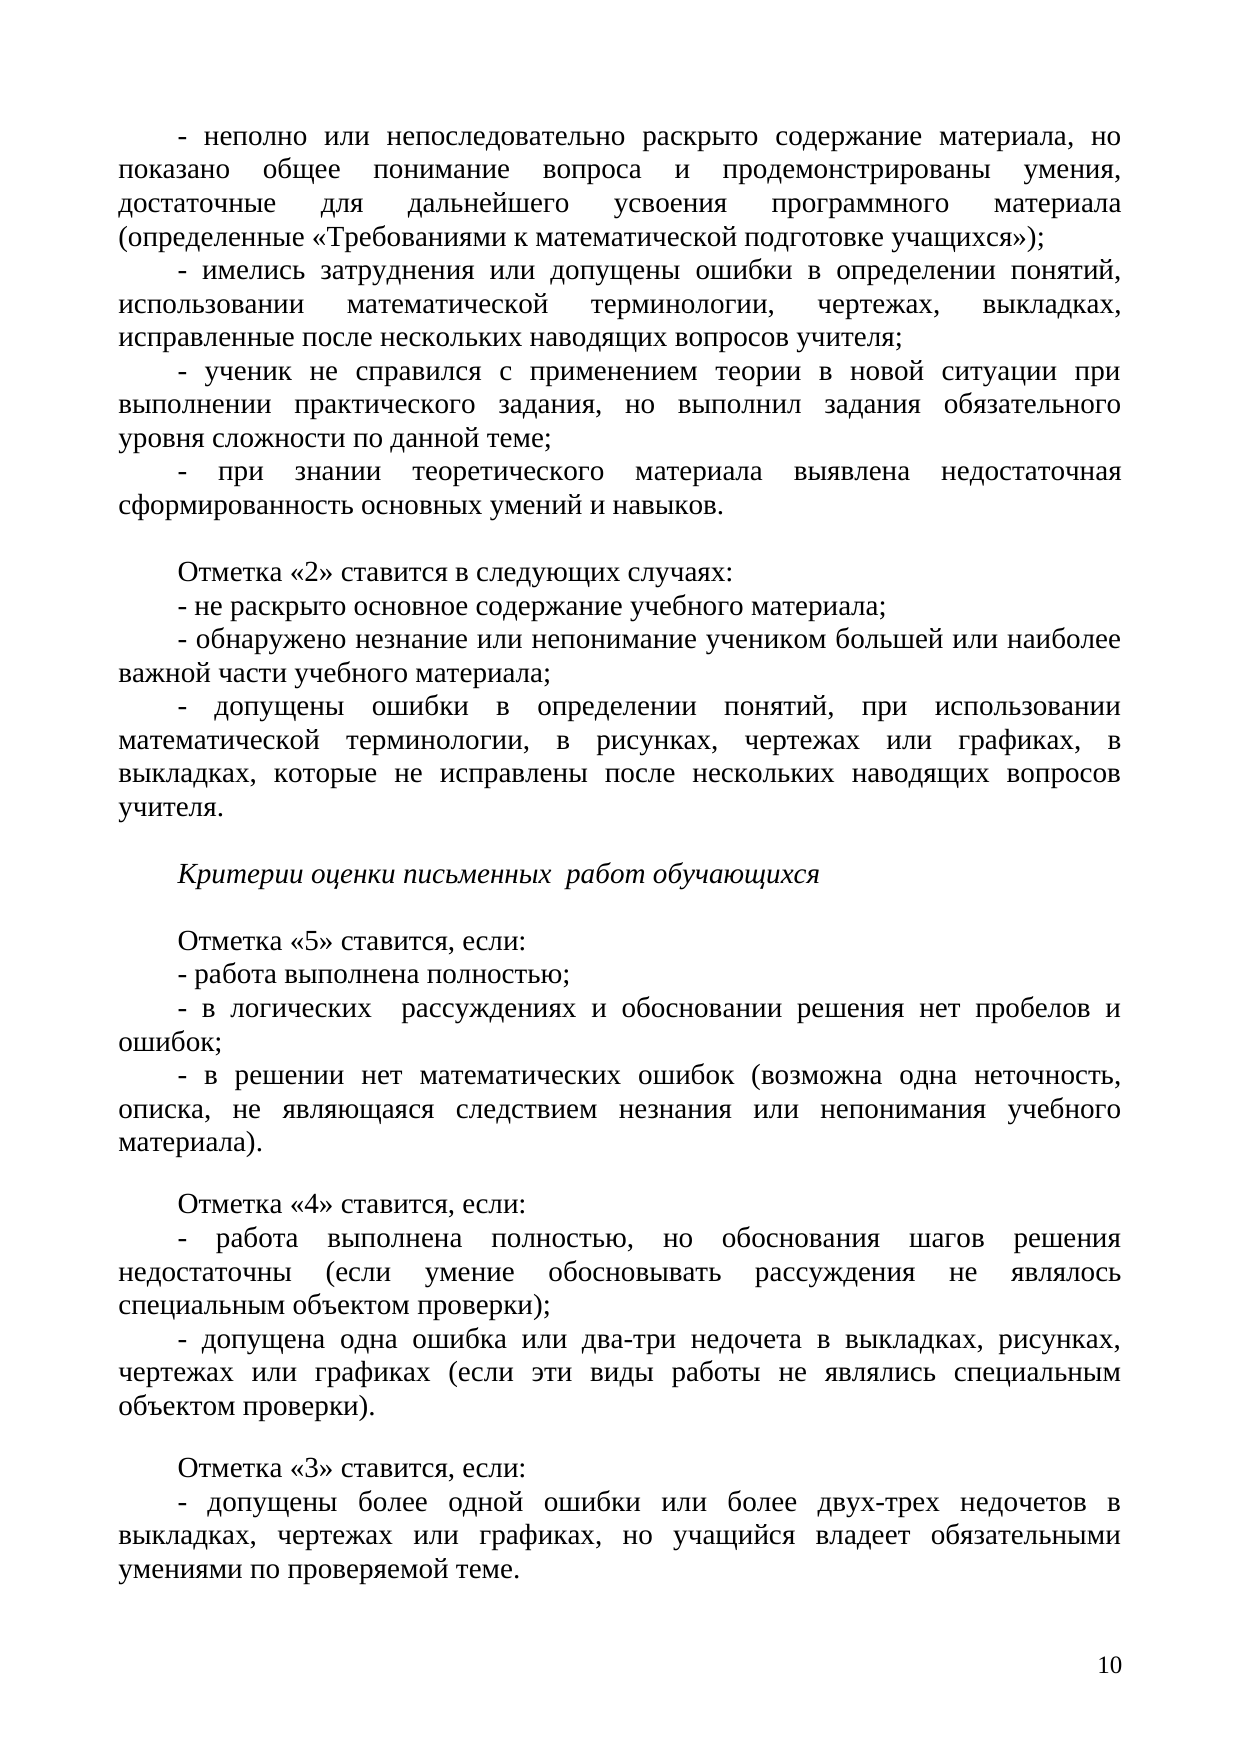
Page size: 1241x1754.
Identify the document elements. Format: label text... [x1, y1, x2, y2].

text Отметка «2» ставится в следующих случаях: [118, 554, 1122, 588]
text Отметка «5» ставится, если: [118, 923, 1122, 957]
text Отметка «3» ставится, если: [118, 1450, 1122, 1484]
text Отметка «4» ставится, если: [118, 1187, 1122, 1220]
text - допущены ошибки в определении понятий, при использовании математической терминологии, в рисунках, чертежах или графиках, в выкладках, которые не исправлены после нескольких наводящих вопросов учителя. [118, 688, 1122, 822]
text - при знании теоретического материала выявлена недостаточная сформированность основных умений и навыков. [118, 453, 1122, 521]
text - имелись затруднения или допущены ошибки в определении понятий, использовании математической терминологии, чертежах, выкладках, исправленные после нескольких наводящих вопросов учителя; [118, 252, 1122, 353]
text - обнаружено незнание или непонимание учеником большей или наиболее важной части учебного материала; [118, 621, 1122, 688]
text - допущены более одной ошибки или более двух-трех недочетов в выкладках, чертежах или графиках, но учащийся владеет обязательными умениями по проверяемой теме. [118, 1484, 1122, 1584]
text Критерии оценки письменных работ обучающихся [118, 856, 1122, 889]
text - ученик не справился с применением теории в новой ситуации при выполнении практического задания, но выполнил задания обязательного уровня сложности по данной теме; [118, 353, 1122, 453]
text - в логических рассуждениях и обосновании решения нет пробелов и ошибок; [118, 990, 1122, 1057]
text - в решении нет математических ошибок (возможна одна неточность, описка, не являющаяся следствием незнания или непонимания учебного материала). [118, 1057, 1122, 1158]
text - работа выполнена полностью, но обоснования шагов решения недостаточны (если умение обосновывать рассуждения не являлось специальным объектом проверки); [118, 1220, 1122, 1321]
text - неполно или непоследовательно раскрыто содержание материала, но показано общее понимание вопроса и продемонстрированы умения, достаточные для дальнейшего усвоения программного материала (определенные «Требованиями к математической подготовке учащихся»); [118, 118, 1122, 252]
text - работа выполнена полностью; [118, 957, 1122, 990]
text - допущена одна ошибка или два-три недочета в выкладках, рисунках, чертежах или графиках (если эти виды работы не являлись специальным объектом проверки). [118, 1321, 1122, 1421]
text - не раскрыто основное содержание учебного материала; [118, 588, 1122, 621]
